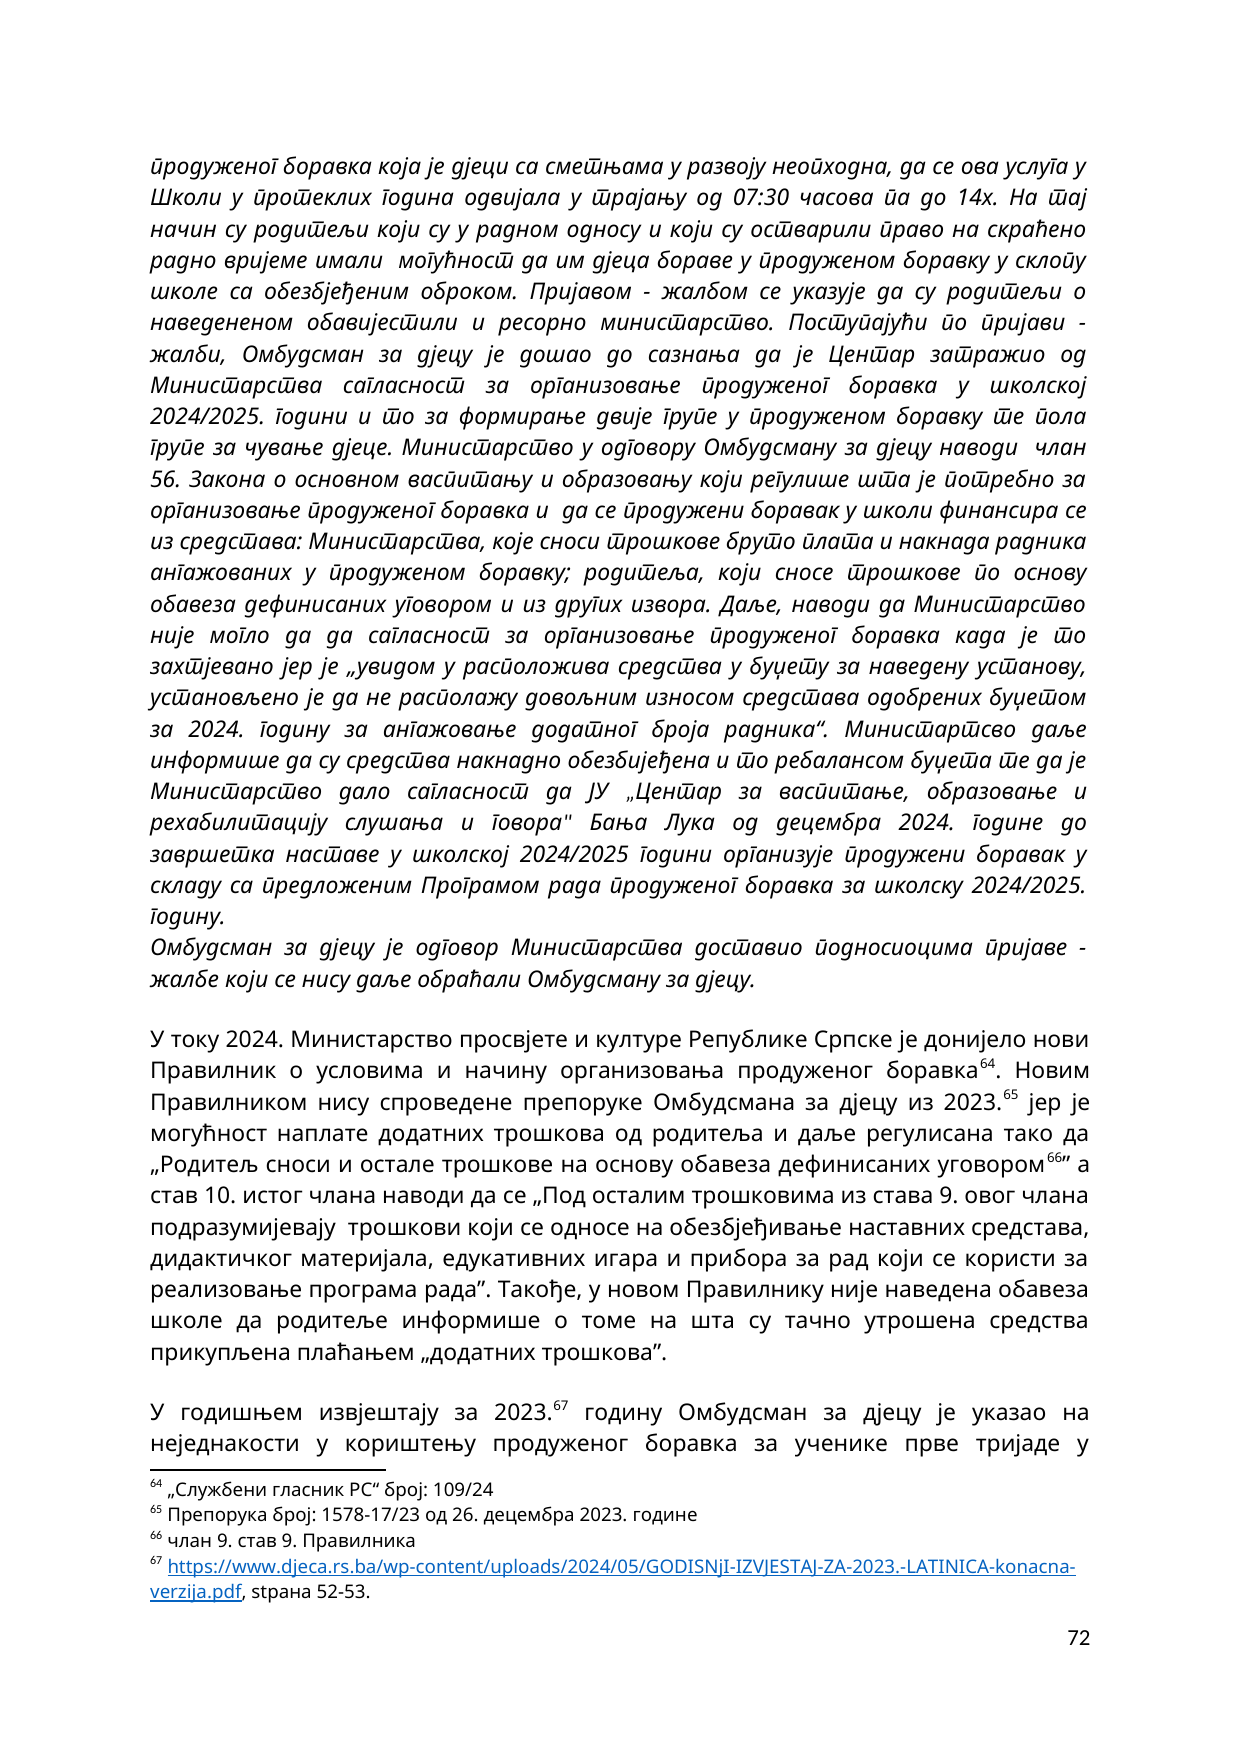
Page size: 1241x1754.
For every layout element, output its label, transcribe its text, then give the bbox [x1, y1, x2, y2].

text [150, 150, 1090, 931]
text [150, 1396, 1090, 1458]
text У току 2024. Министарство просвјете и културе Републике Српске је донијело нови Правилник о условима и начину организовања продуженог боравка. Новим Правилником нису спроведене препоруке Омбудсмана за дјецу из 2023. јер је могућност наплате додатних трошкова од родитеља и даље регулисана тако да „Родитељ сноси и остале трошкове на основу обавеза дефинисаних уговором” а став 10. истог члана наводи да се „Под осталим трошковима из става 9. овог члана подразумијевају трошкови који се односе на обезбјеђивање наставних средстава, дидактичког материјала, едукативних игара и прибора за рад који се користи за реализовање програма рада”. Такође, у новом Правилнику није наведена обавеза школе да родитеље информише о томе на шта су тачно утрошена средства прикупљена плаћањем „додатних трошкова”. [150, 1023, 1090, 1367]
text Омбудсман за дјецу је одговор Министарства доставио подносиоцима пријаве - жалбе који се нису даље обраћали Омбудсману за дјецу. [150, 931, 1090, 994]
